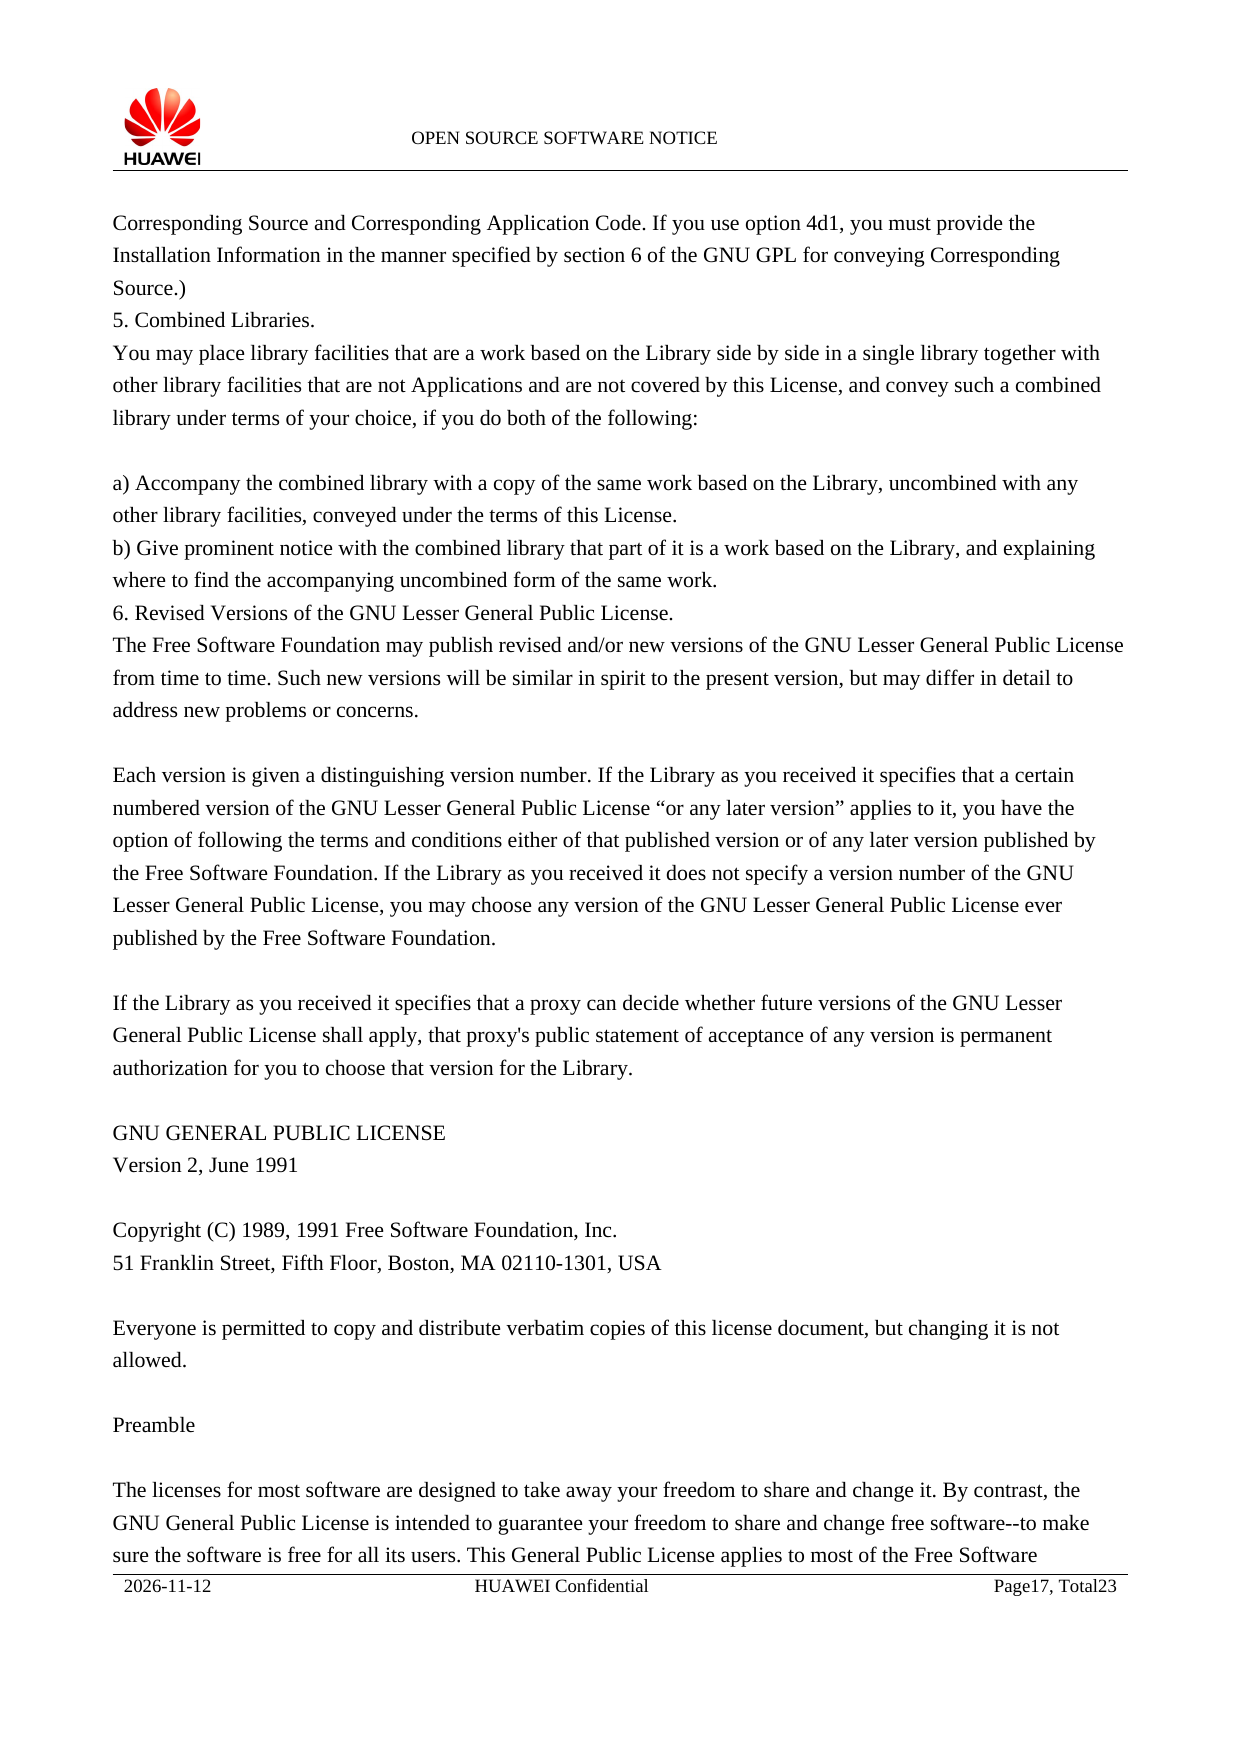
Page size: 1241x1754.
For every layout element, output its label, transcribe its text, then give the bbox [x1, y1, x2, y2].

picture [124, 88, 201, 165]
